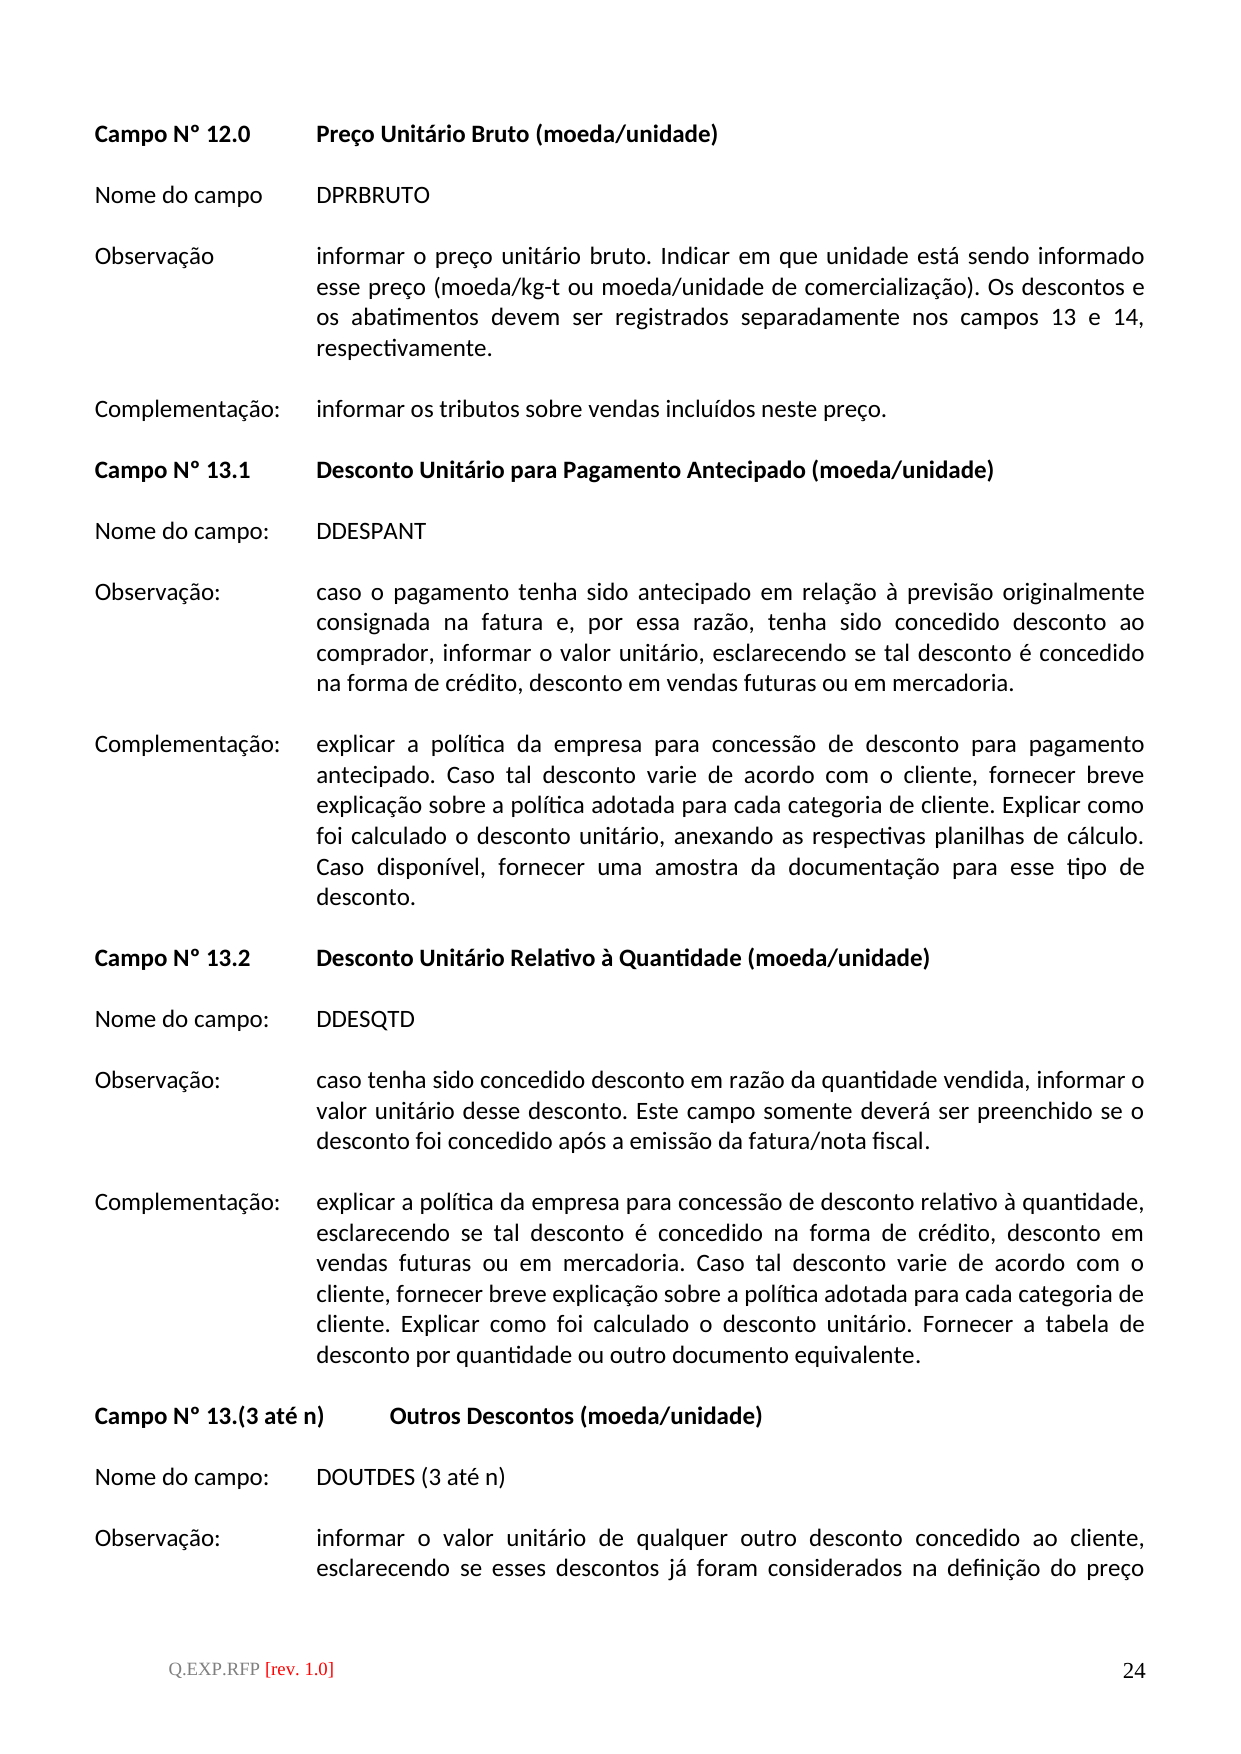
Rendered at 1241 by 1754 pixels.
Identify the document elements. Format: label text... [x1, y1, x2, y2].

text Observação: caso o pagamento tenha sido antecipado em relação à previsão originalmente consignada na fatura e, por essa razão, tenha sido concedido desconto ao comprador, informar o valor unitário, esclarecendo se tal desconto é concedido na forma de crédito, desconto em vendas futuras ou em mercadoria. [94, 576, 1146, 698]
text Observação informar o preço unitário bruto. Indicar em que unidade está sendo informado esse preço (moeda/kg-t ou moeda/unidade de comercialização). Os descontos e os abatimentos devem ser registrados separadamente nos campos 13 e 14, respectivamente. [94, 240, 1146, 362]
text Campo Nº 12.0 Preço Unitário Bruto (moeda/unidade) [94, 118, 1146, 149]
text Campo Nº 13.(3 até n) Outros Descontos (moeda/unidade) [94, 1400, 1146, 1431]
text Nome do campo DPRBRUTO [94, 179, 1146, 210]
text Complementação: informar os tributos sobre vendas incluídos neste preço. [94, 393, 1146, 423]
text Campo Nº 13.1 Desconto Unitário para Pagamento Antecipado (moeda/unidade) [94, 454, 1146, 484]
text Campo Nº 13.2 Desconto Unitário Relativo à Quantidade (moeda/unidade) [94, 942, 1146, 973]
text Complementação: explicar a política da empresa para concessão de desconto relativo à quantidade, esclarecendo se tal desconto é concedido na forma de crédito, desconto em vendas futuras ou em mercadoria. Caso tal desconto varie de acordo com o cliente, fornecer breve explicação sobre a política adotada para cada categoria de cliente. Explicar como foi calculado o desconto unitário. Fornecer a tabela de desconto por quantidade ou outro documento equivalente. [94, 1186, 1146, 1369]
text Nome do campo: DDESQTD [94, 1003, 1146, 1034]
text Nome do campo: DOUTDES (3 até n) [94, 1461, 1146, 1492]
text Observação: caso tenha sido concedido desconto em razão da quantidade vendida, informar o valor unitário desse desconto. Este campo somente deverá ser preenchido se o desconto foi concedido após a emissão da fatura/nota fiscal. [94, 1064, 1146, 1156]
text Complementação: explicar a política da empresa para concessão de desconto para pagamento antecipado. Caso tal desconto varie de acordo com o cliente, fornecer breve explicação sobre a política adotada para cada categoria de cliente. Explicar como foi calculado o desconto unitário, anexando as respectivas planilhas de cálculo. Caso disponível, fornecer uma amostra da documentação para esse tipo de desconto. [94, 728, 1146, 912]
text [94, 1522, 1146, 1583]
text Nome do campo: DDESPANT [94, 515, 1146, 545]
